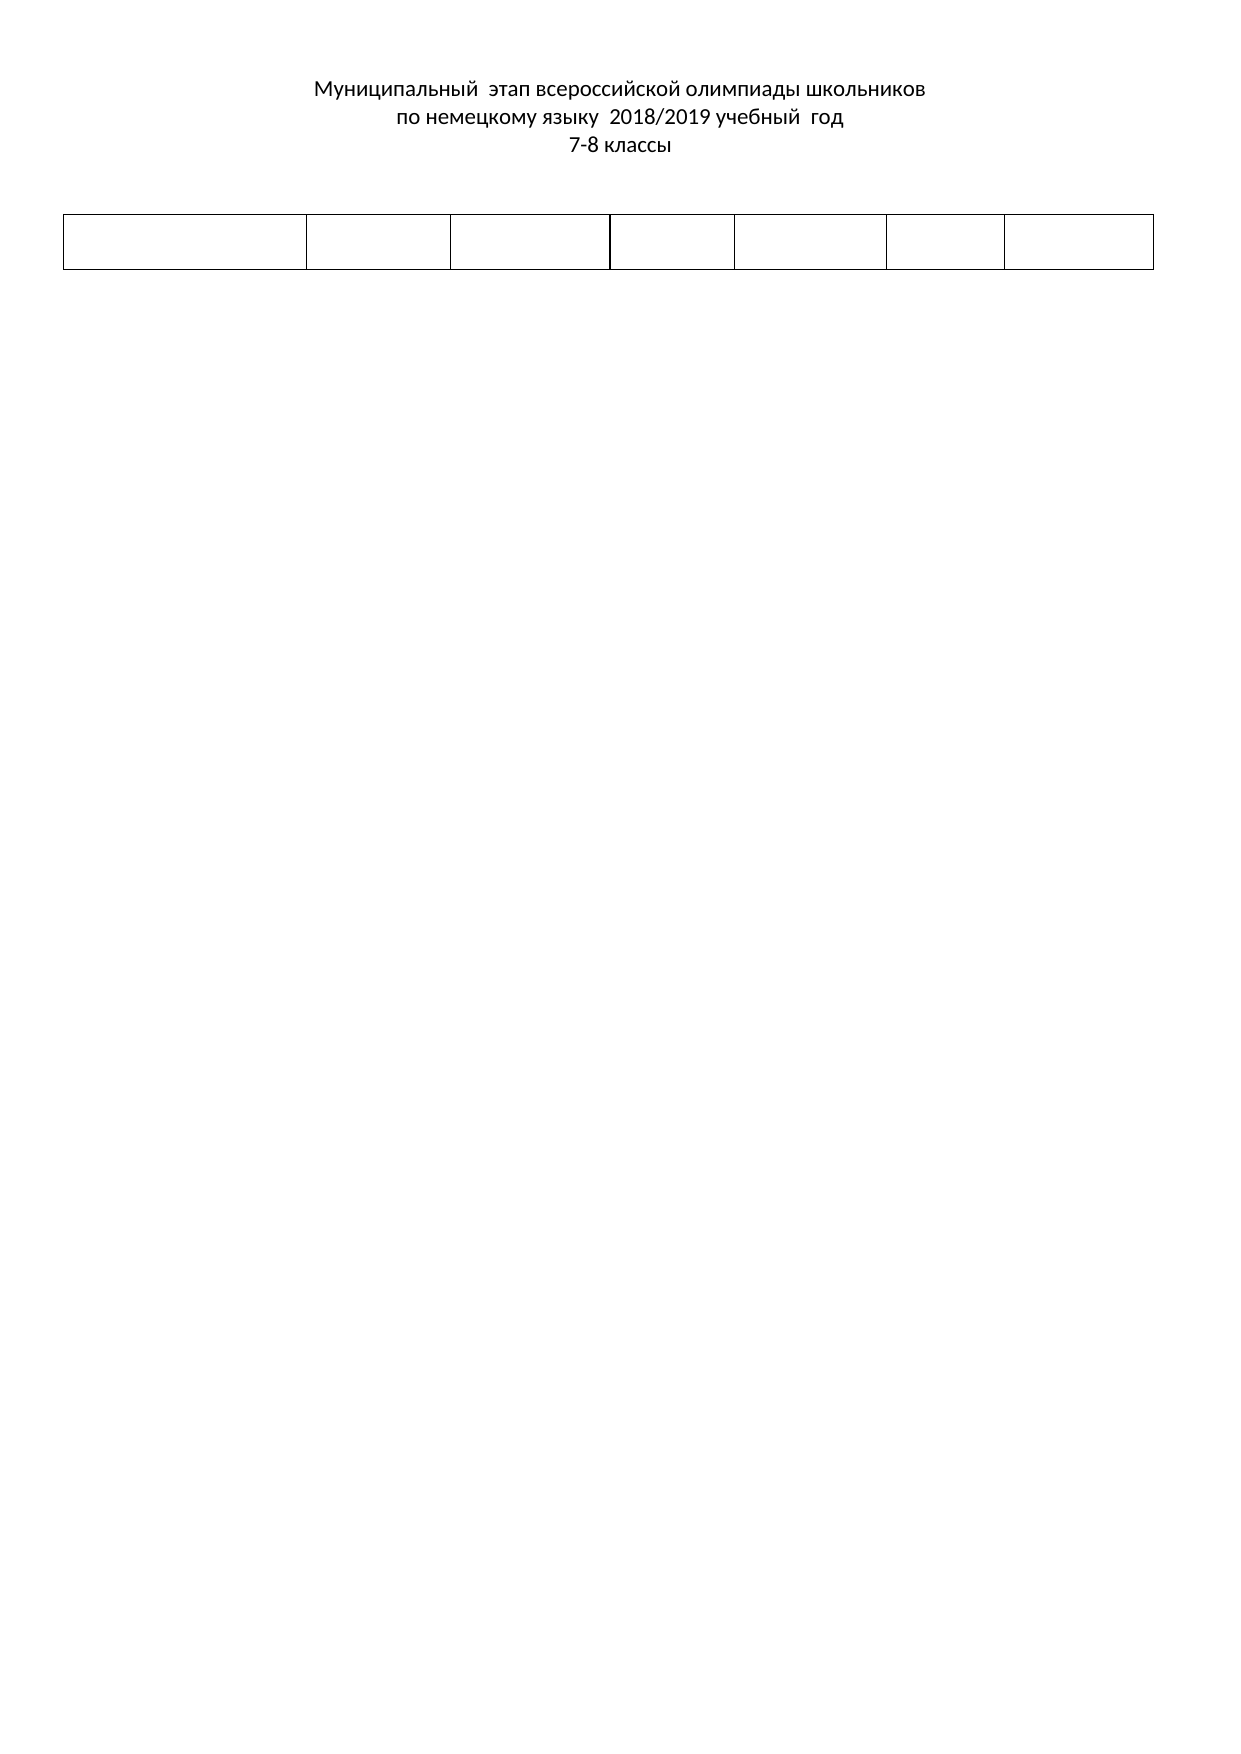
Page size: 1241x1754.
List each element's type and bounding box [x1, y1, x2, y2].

table_cell [451, 215, 609, 269]
table_cell [887, 215, 1004, 269]
table_cell [611, 215, 734, 269]
table_cell [307, 215, 450, 269]
table_cell [64, 215, 306, 269]
table_cell [1005, 215, 1153, 269]
table_cell [735, 215, 886, 269]
